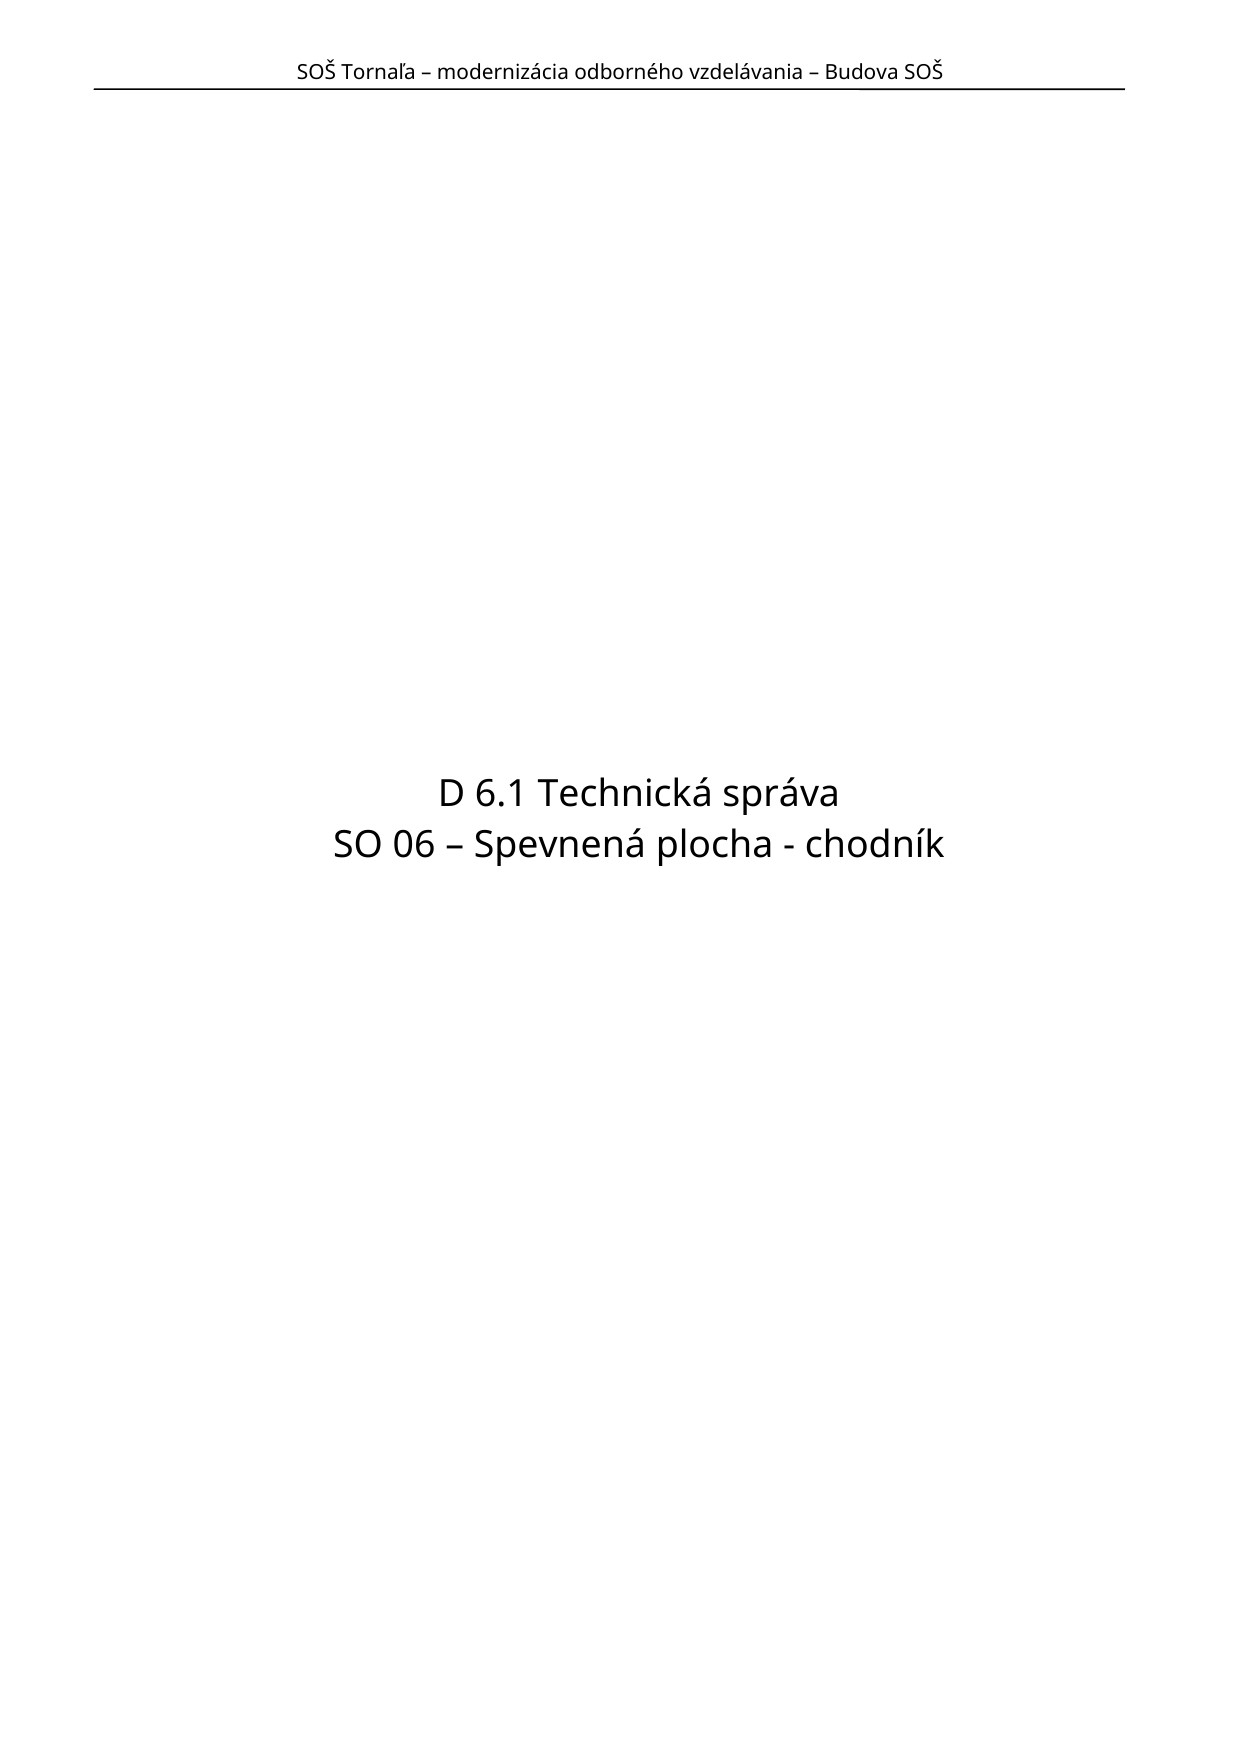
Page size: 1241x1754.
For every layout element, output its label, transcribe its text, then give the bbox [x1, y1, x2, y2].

text SO 06 – Spevnená plocha - chodník [156, 817, 1122, 868]
text D 6.1 Technická správa [156, 766, 1122, 817]
